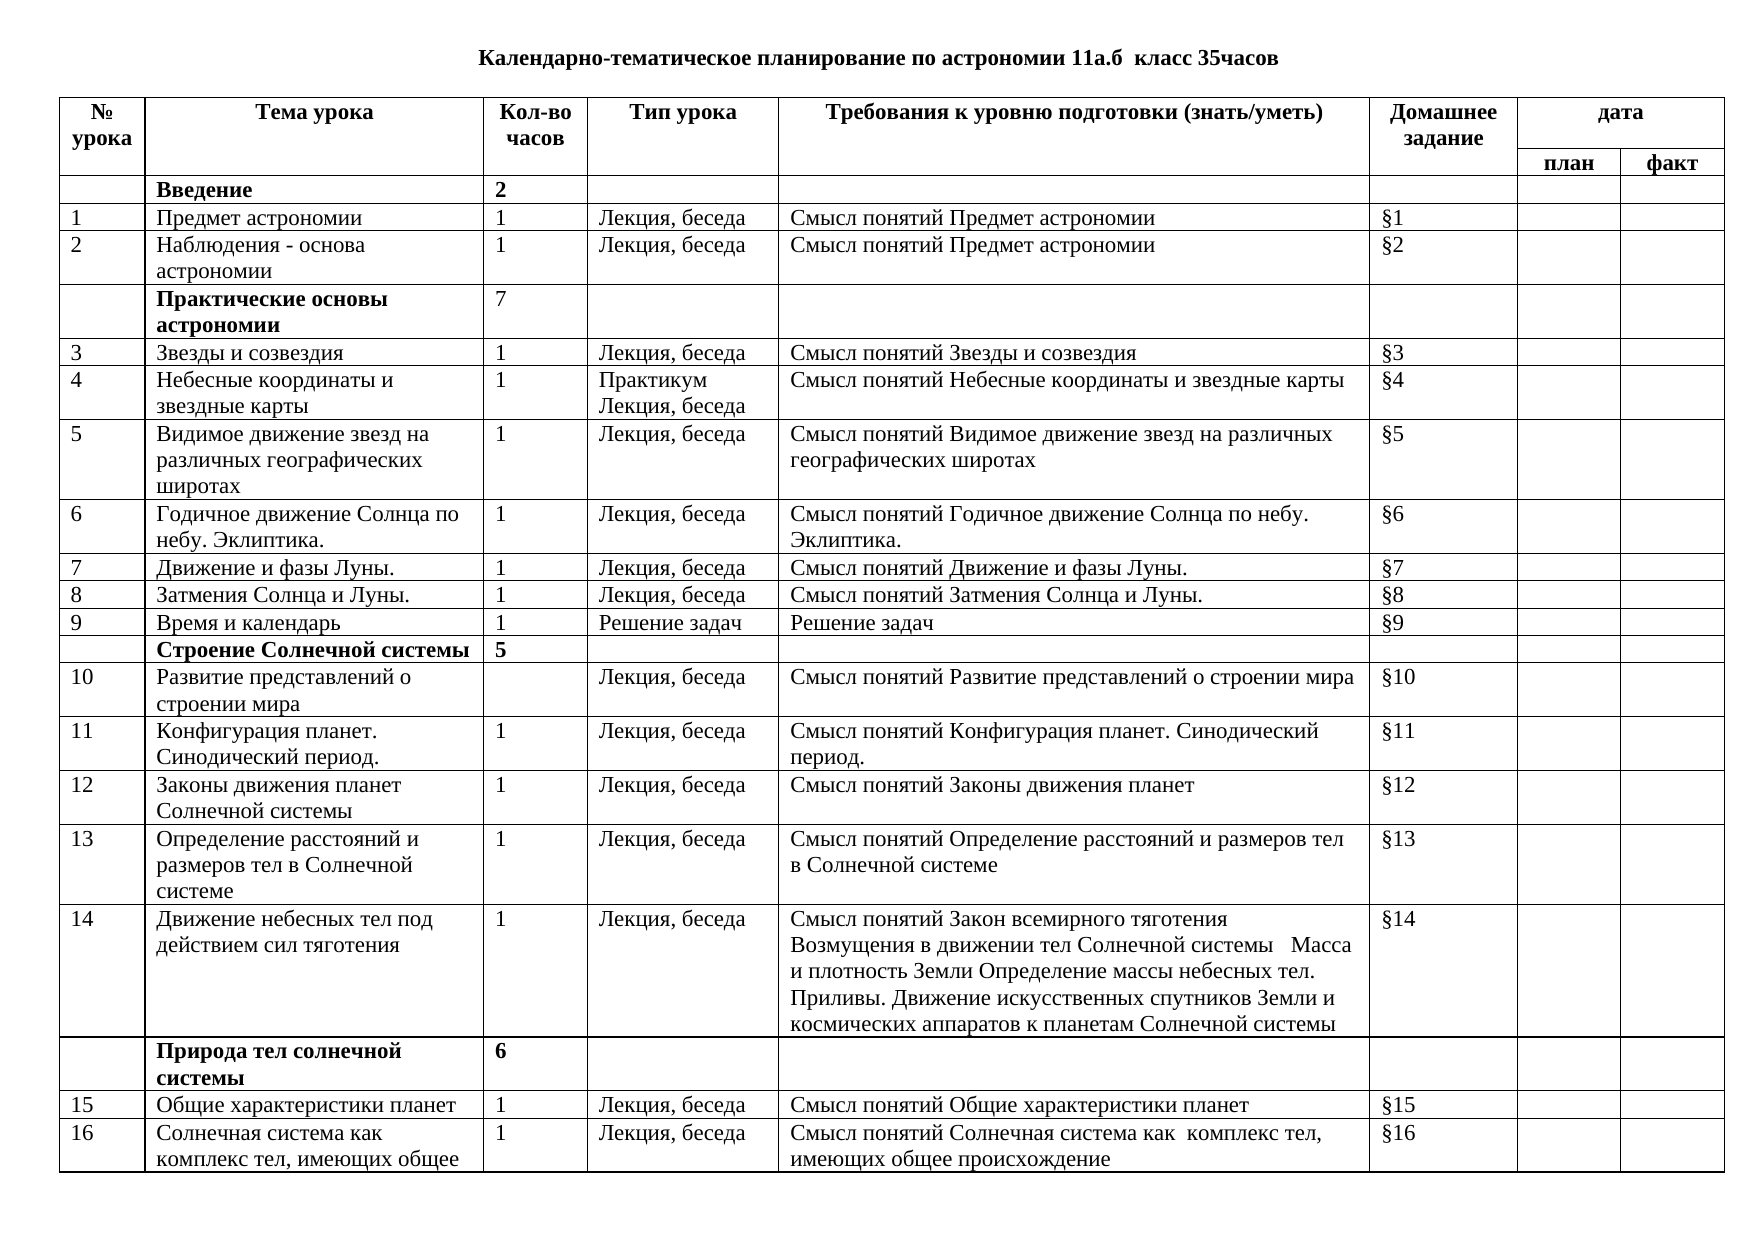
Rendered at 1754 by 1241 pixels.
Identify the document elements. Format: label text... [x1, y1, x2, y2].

table_cell [60, 285, 144, 338]
table_cell [1621, 771, 1724, 823]
table_cell Время и календарь [146, 609, 483, 635]
table_cell [1621, 1091, 1724, 1118]
table_header Домашнее задание [1370, 98, 1517, 175]
table_header Кол-во часов [484, 98, 587, 175]
table_cell [60, 1038, 144, 1090]
table_cell [60, 176, 144, 203]
table_cell [1518, 636, 1620, 662]
table_cell Смысл понятий Закон всемирного тяготения Возмущения в движении тел Солнечной системы Масса и плотность Земли Определение массы небесных тел. Приливы. Движение искусственных спутников Земли и космических аппаратов к планетам Солнечной системы [779, 905, 1369, 1036]
table_cell [1621, 420, 1724, 499]
table_cell 2 [484, 176, 587, 203]
table_cell [1518, 1091, 1620, 1118]
table_cell Лекция, беседа [588, 231, 778, 284]
table_cell [1621, 1038, 1724, 1090]
table_cell [1518, 500, 1620, 553]
table_cell 6 [60, 500, 144, 553]
table_cell [1518, 771, 1620, 823]
table_cell Конфигурация планет. Синодический период. [146, 717, 483, 770]
table_cell Затмения Солнца и Луны. [146, 581, 483, 607]
table_cell 3 [60, 339, 144, 365]
table_cell [779, 636, 1369, 662]
table_cell Смысл понятий Годичное движение Солнца по небу. Эклиптика. [779, 500, 1369, 553]
table_cell [1518, 609, 1620, 635]
table_cell Лекция, беседа [588, 905, 778, 1036]
table_cell [1518, 176, 1620, 203]
table_cell [1370, 285, 1517, 338]
table_cell §16 [1370, 1119, 1517, 1171]
table_cell 2 [60, 231, 144, 284]
table_cell [1621, 717, 1724, 770]
table_cell 1 [484, 905, 587, 1036]
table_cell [779, 1119, 1369, 1171]
table_cell 1 [484, 420, 587, 499]
table_cell Развитие представлений о строении мира [146, 663, 483, 716]
table_cell [1518, 581, 1620, 607]
table_cell Смысл понятий Затмения Солнца и Луны. [779, 581, 1369, 607]
table_cell 1 [484, 1119, 587, 1171]
table_cell 1 [484, 231, 587, 284]
table_cell Общие характеристики планет [146, 1091, 483, 1118]
table_cell 7 [60, 554, 144, 580]
table_header Тип урока [588, 98, 778, 175]
table_cell 1 [484, 366, 587, 419]
table_cell [588, 176, 778, 203]
table_cell 1 [484, 581, 587, 607]
table_cell [1518, 663, 1620, 716]
table_cell §2 [1370, 231, 1517, 284]
table_cell 1 [484, 771, 587, 823]
table_cell 1 [484, 609, 587, 635]
table_cell Природа тел солнечной системы [146, 1038, 483, 1090]
table_cell §7 [1370, 554, 1517, 580]
table_cell [779, 176, 1369, 203]
table_header дата [1518, 98, 1724, 148]
table_cell [1621, 1119, 1724, 1171]
table_cell 1 [484, 1091, 587, 1118]
table_cell §1 [1370, 204, 1517, 230]
table_cell Смысл понятий Определение расстояний и размеров тел в Солнечной системе [779, 825, 1369, 904]
table_cell 1 [484, 204, 587, 230]
table_cell [484, 663, 587, 716]
table_cell Практические основы астрономии [146, 285, 483, 338]
table_header № урока [60, 98, 144, 175]
table_cell Движение и фазы Луны. [146, 554, 483, 580]
table_cell [1621, 285, 1724, 338]
table_cell Наблюдения - основа астрономии [146, 231, 483, 284]
table_cell [60, 636, 144, 662]
table_cell 1 [484, 554, 587, 580]
table_cell [1370, 636, 1517, 662]
table_cell [1621, 636, 1724, 662]
table_cell [1621, 204, 1724, 230]
table_cell [1621, 905, 1724, 1036]
table_cell 16 [60, 1119, 144, 1171]
table_cell §9 [1370, 609, 1517, 635]
table_cell §3 [1370, 339, 1517, 365]
table_cell Смысл понятий Видимое движение звезд на различных географических широтах [779, 420, 1369, 499]
table_cell план [1518, 149, 1620, 175]
table_cell [1370, 176, 1517, 203]
table_cell Лекция, беседа [588, 717, 778, 770]
table_cell Лекция, беседа [588, 554, 778, 580]
table_cell [1621, 231, 1724, 284]
table_cell 8 [60, 581, 144, 607]
table_cell [1518, 825, 1620, 904]
table_cell Лекция, беседа [588, 500, 778, 553]
table_cell Смысл понятий Движение и фазы Луны. [779, 554, 1369, 580]
table_cell Введение [146, 176, 483, 203]
table_cell Смысл понятий Звезды и созвездия [779, 339, 1369, 365]
table_cell 13 [60, 825, 144, 904]
table_cell 5 [60, 420, 144, 499]
table_cell Лекция, беседа [588, 1119, 778, 1171]
table_cell [1621, 581, 1724, 607]
table_cell 4 [60, 366, 144, 419]
table_cell Смысл понятий Предмет астрономии [779, 231, 1369, 284]
table_cell §10 [1370, 663, 1517, 716]
table_cell 1 [484, 339, 587, 365]
table_cell [1370, 1038, 1517, 1090]
table_cell Смысл понятий Предмет астрономии [779, 204, 1369, 230]
table_cell Определение расстояний и размеров тел в Солнечной системе [146, 825, 483, 904]
table_cell Видимое движение звезд на различных географических широтах [146, 420, 483, 499]
table_cell 15 [60, 1091, 144, 1118]
table_cell [1518, 204, 1620, 230]
table_cell [1518, 420, 1620, 499]
table_cell 12 [60, 771, 144, 823]
table_cell факт [1621, 149, 1724, 175]
table_cell [1518, 717, 1620, 770]
table_cell [588, 285, 778, 338]
table_cell Лекция, беседа [588, 420, 778, 499]
table_cell §8 [1370, 581, 1517, 607]
table_cell Годичное движение Солнца по небу. Эклиптика. [146, 500, 483, 553]
table_cell 9 [60, 609, 144, 635]
table_header Тема урока [146, 98, 483, 175]
table_cell Предмет астрономии [146, 204, 483, 230]
table_cell §6 [1370, 500, 1517, 553]
table_cell Движение небесных тел под действием сил тяготения [146, 905, 483, 1036]
table_cell Смысл понятий Небесные координаты и звездные карты [779, 366, 1369, 419]
table_cell [1518, 339, 1620, 365]
text Календарно-тематическое планирование по астрономии 11а.б класс 35часов [59, 44, 1698, 71]
table_cell §11 [1370, 717, 1517, 770]
table_cell Лекция, беседа [588, 1091, 778, 1118]
table_cell 5 [484, 636, 587, 662]
table_cell [1518, 1038, 1620, 1090]
table_cell Лекция, беседа [588, 339, 778, 365]
table_cell Законы движения планет Солнечной системы [146, 771, 483, 823]
table_cell §5 [1370, 420, 1517, 499]
table_cell 7 [484, 285, 587, 338]
table_cell Практикум Лекция, беседа [588, 366, 778, 419]
table_cell §14 [1370, 905, 1517, 1036]
table_cell 6 [484, 1038, 587, 1090]
table_cell [1621, 366, 1724, 419]
table_cell 11 [60, 717, 144, 770]
table_cell §15 [1370, 1091, 1517, 1118]
table_cell 10 [60, 663, 144, 716]
table_cell Лекция, беседа [588, 581, 778, 607]
table_cell 1 [484, 717, 587, 770]
table_cell §4 [1370, 366, 1517, 419]
table_cell [1518, 1119, 1620, 1171]
table_cell Решение задач [588, 609, 778, 635]
table_cell [779, 1038, 1369, 1090]
table_cell [779, 285, 1369, 338]
table_cell Решение задач [779, 609, 1369, 635]
table_cell §12 [1370, 771, 1517, 823]
table_header Требования к уровню подготовки (знать/уметь) [779, 98, 1369, 175]
table_cell Смысл понятий Развитие представлений о строении мира [779, 663, 1369, 716]
table_cell Строение Солнечной системы [146, 636, 483, 662]
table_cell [146, 1119, 483, 1171]
table_cell [1518, 285, 1620, 338]
table_cell Лекция, беседа [588, 663, 778, 716]
table_cell [1621, 176, 1724, 203]
table_cell [1621, 339, 1724, 365]
table_cell [1518, 231, 1620, 284]
table_cell [1621, 663, 1724, 716]
table_cell Звезды и созвездия [146, 339, 483, 365]
table_cell [1621, 825, 1724, 904]
table_cell [1621, 554, 1724, 580]
table_cell [1518, 905, 1620, 1036]
table_cell [588, 636, 778, 662]
table_cell 1 [484, 825, 587, 904]
table_cell [1518, 554, 1620, 580]
table_cell §13 [1370, 825, 1517, 904]
table_cell [1621, 500, 1724, 553]
table_cell Лекция, беседа [588, 771, 778, 823]
table_cell Смысл понятий Общие характеристики планет [779, 1091, 1369, 1118]
table_cell 1 [60, 204, 144, 230]
table_cell Небесные координаты и звездные карты [146, 366, 483, 419]
table_cell Лекция, беседа [588, 825, 778, 904]
table_cell Смысл понятий Законы движения планет [779, 771, 1369, 823]
table_cell 1 [484, 500, 587, 553]
table_cell Лекция, беседа [588, 204, 778, 230]
table_cell [1621, 609, 1724, 635]
table_cell 14 [60, 905, 144, 1036]
table_cell [1518, 366, 1620, 419]
table_cell Смысл понятий Конфигурация планет. Синодический период. [779, 717, 1369, 770]
table_cell [588, 1038, 778, 1090]
